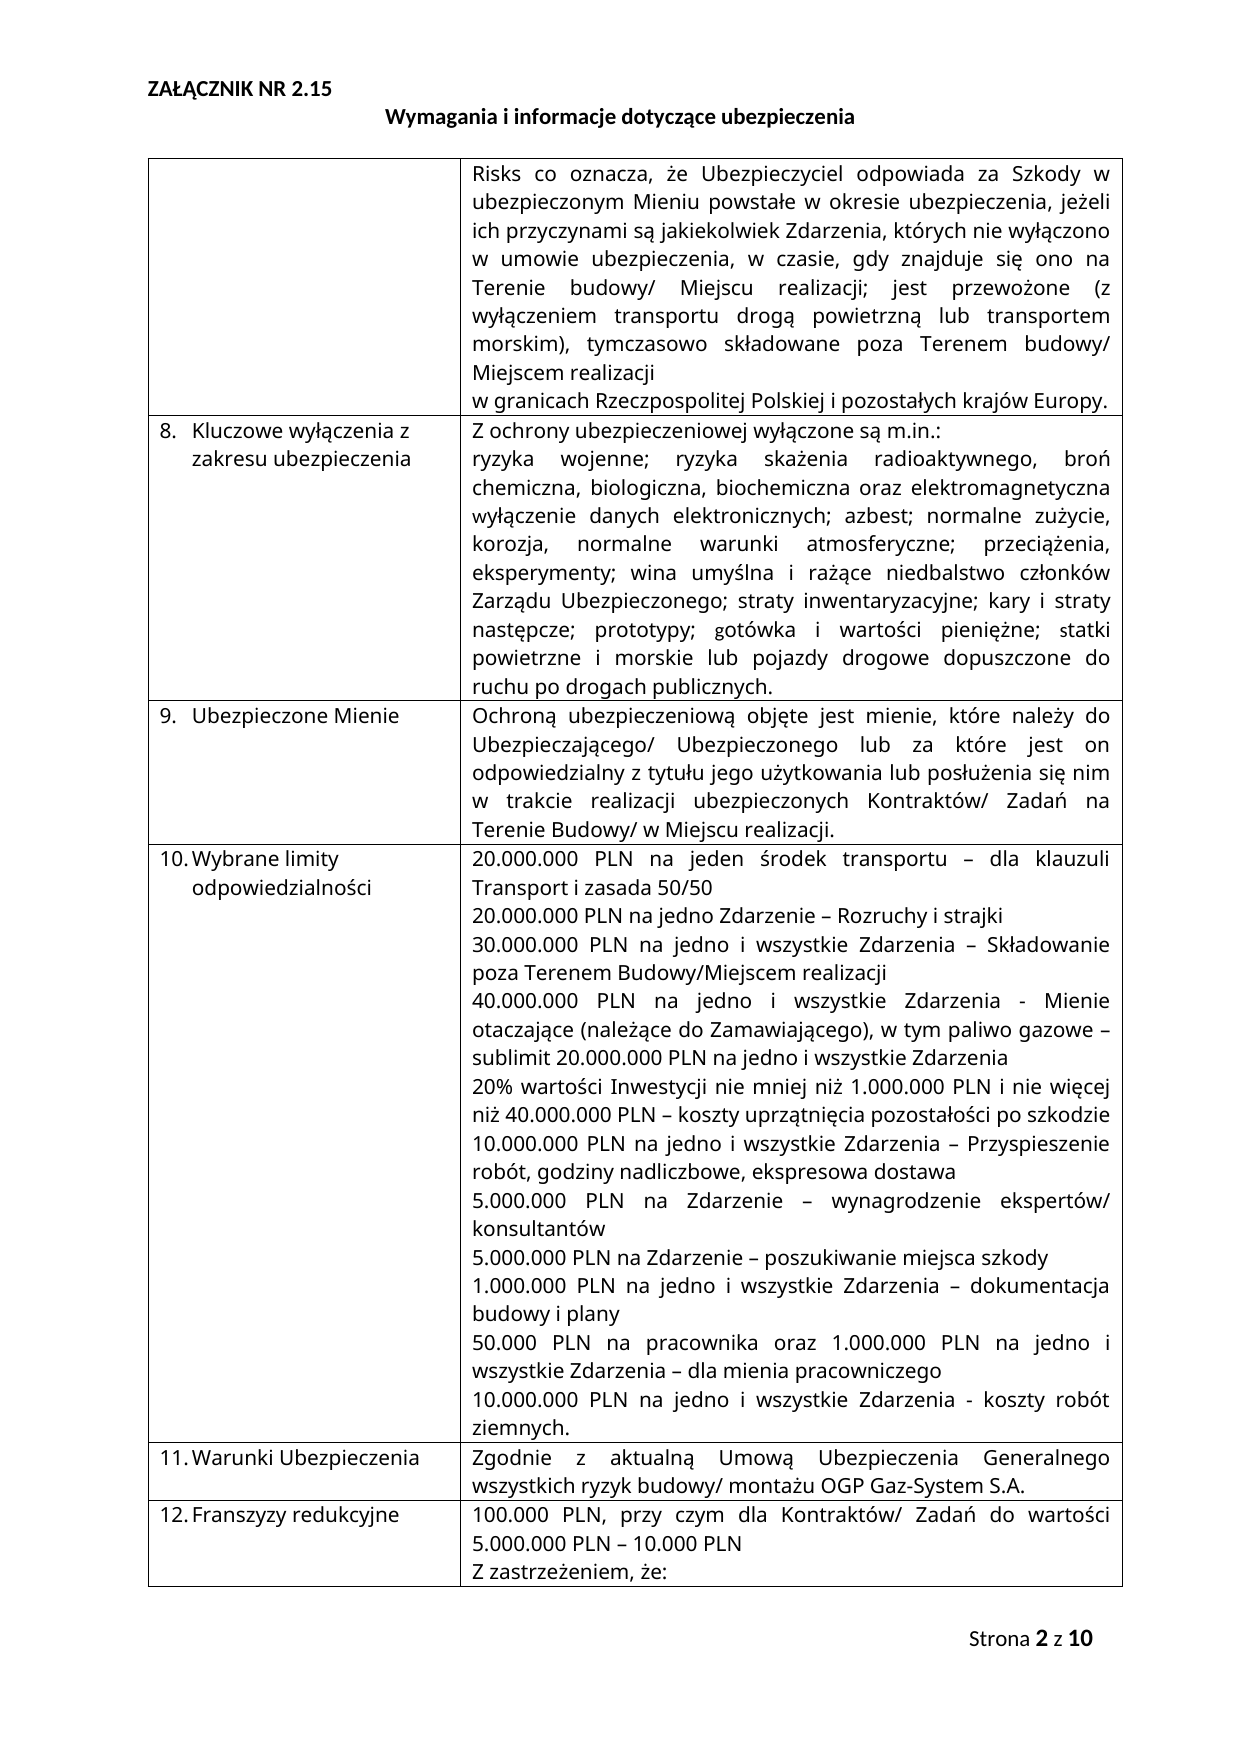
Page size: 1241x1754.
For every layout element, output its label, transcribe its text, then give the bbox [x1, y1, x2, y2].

table_cell Z ochrony ubezpieczeniowej wyłączone są m.in.: ryzyka wojenne; ryzyka skażenia radioaktywnego, broń chemiczna, biologiczna, biochemiczna oraz elektromagnetyczna wyłączenie danych elektronicznych; azbest; normalne zużycie, korozja, normalne warunki atmosferyczne; przeciążenia, eksperymenty; wina umyślna i rażące niedbalstwo członków Zarządu Ubezpieczonego; straty inwentaryzacyjne; kary i straty następcze; prototypy; gotówka i wartości pieniężne; statki powietrzne i morskie lub pojazdy drogowe dopuszczone do ruchu po drogach publicznych. [461, 416, 1122, 700]
table_cell Kluczowe wyłączenia z zakresu ubezpieczenia [149, 416, 460, 700]
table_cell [461, 159, 1122, 415]
table_cell Ubezpieczone Mienie [149, 701, 460, 843]
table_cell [149, 159, 460, 415]
table_cell Wybrane limity odpowiedzialności [149, 845, 460, 1442]
table_cell Zgodnie z aktualną Umową Ubezpieczenia Generalnego wszystkich ryzyk budowy/ montażu OGP Gaz-System S.A. [461, 1443, 1122, 1499]
table_cell 20.000.000 PLN na jeden środek transportu – dla klauzuli Transport i zasada 50/50 20.000.000 PLN na jedno Zdarzenie – Rozruchy i strajki 30.000.000 PLN na jedno i wszystkie Zdarzenia – Składowanie poza Terenem Budowy/Miejscem realizacji 40.000.000 PLN na jedno i wszystkie Zdarzenia - Mienie otaczające (należące do Zamawiającego), w tym paliwo gazowe – sublimit 20.000.000 PLN na jedno i wszystkie Zdarzenia 20% wartości Inwestycji nie mniej niż 1.000.000 PLN i nie więcej niż 40.000.000 PLN – koszty uprzątnięcia pozostałości po szkodzie 10.000.000 PLN na jedno i wszystkie Zdarzenia – Przyspieszenie robót, godziny nadliczbowe, ekspresowa dostawa 5.000.000 PLN na Zdarzenie – wynagrodzenie ekspertów/ konsultantów 5.000.000 PLN na Zdarzenie – poszukiwanie miejsca szkody 1.000.000 PLN na jedno i wszystkie Zdarzenia – dokumentacja budowy i plany 50.000 PLN na pracownika oraz 1.000.000 PLN na jedno i wszystkie Zdarzenia – dla mienia pracowniczego 10.000.000 PLN na jedno i wszystkie Zdarzenia - koszty robót ziemnych. [461, 845, 1122, 1442]
table_cell Ochroną ubezpieczeniową objęte jest mienie, które należy do Ubezpieczającego/ Ubezpieczonego lub za które jest on odpowiedzialny z tytułu jego użytkowania lub posłużenia się nim w trakcie realizacji ubezpieczonych Kontraktów/ Zadań na Terenie Budowy/ w Miejscu realizacji. [461, 701, 1122, 843]
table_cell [461, 1501, 1122, 1586]
table_cell Warunki Ubezpieczenia [149, 1443, 460, 1499]
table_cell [149, 1501, 460, 1586]
